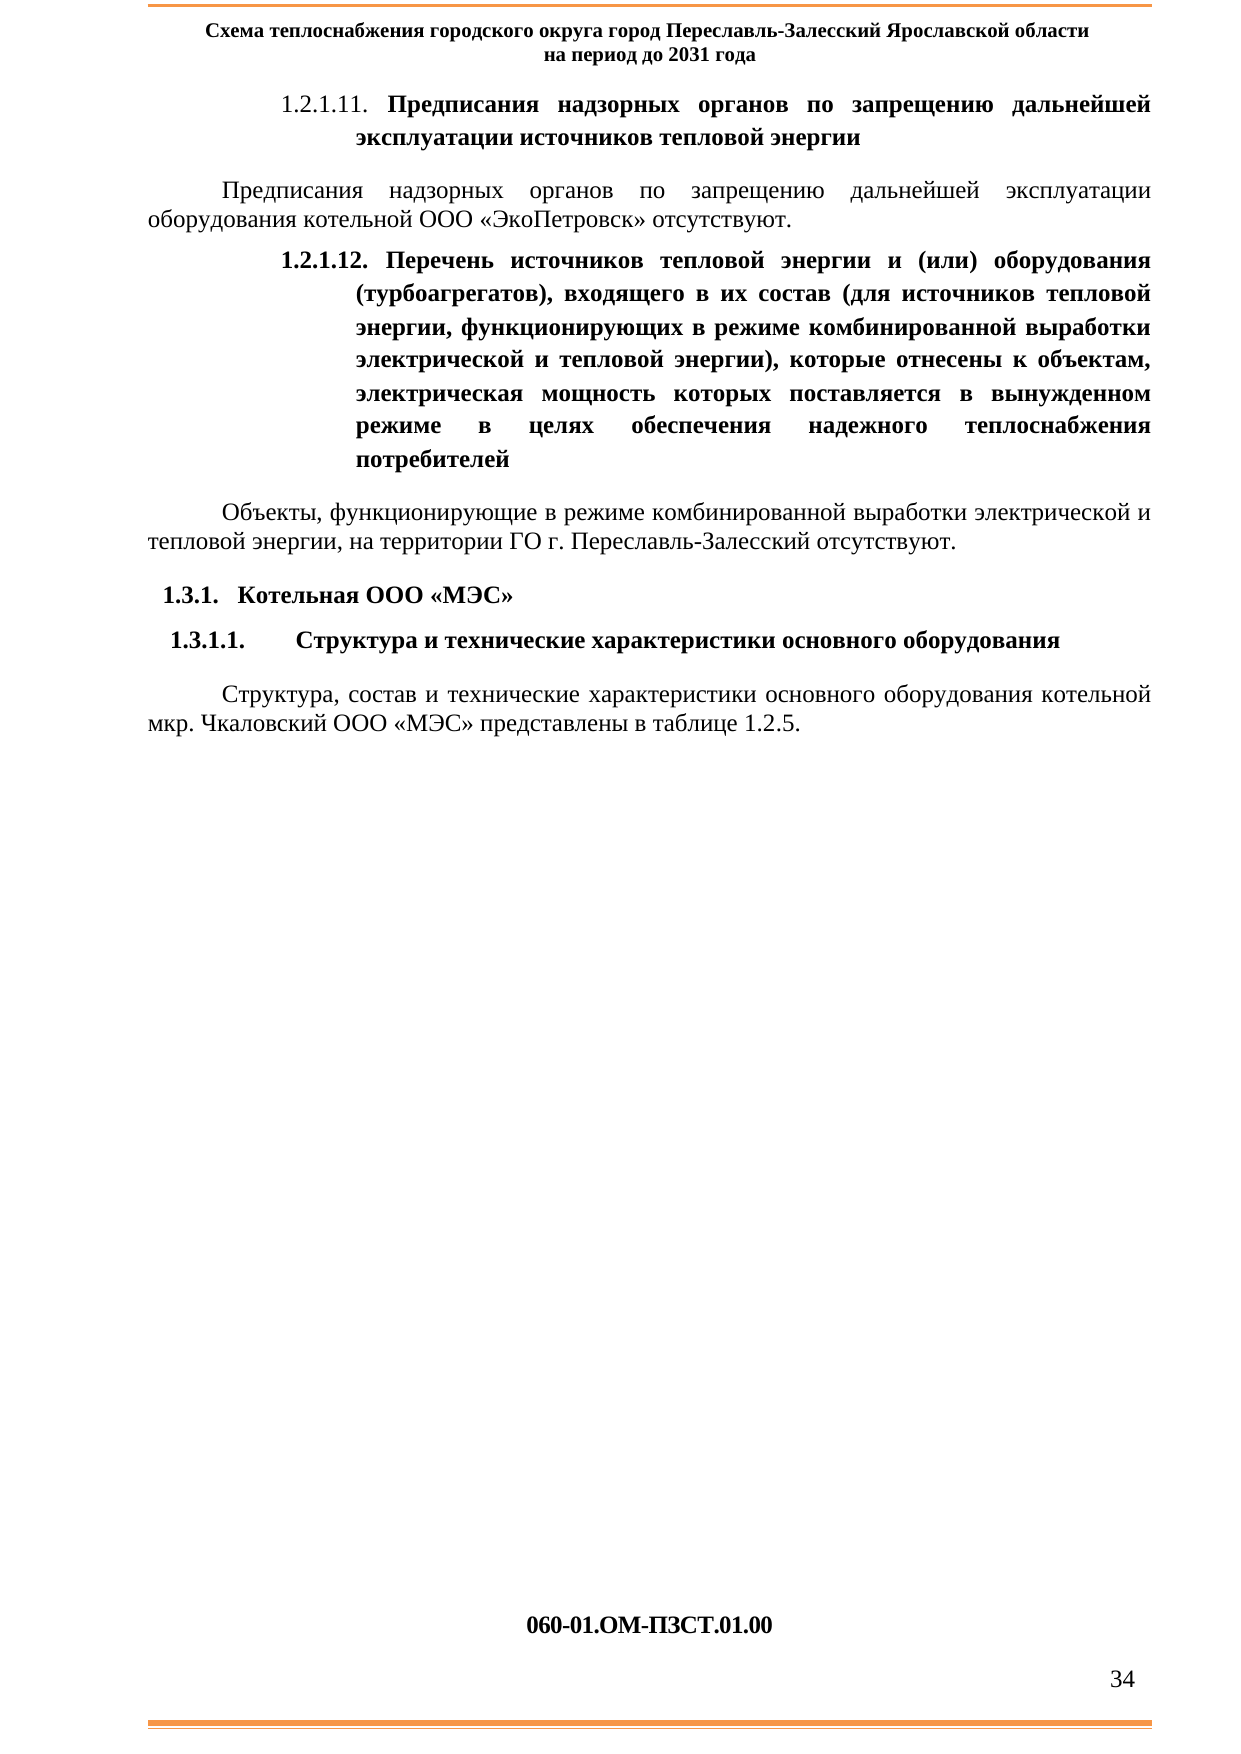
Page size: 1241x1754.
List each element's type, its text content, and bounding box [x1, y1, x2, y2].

text Объекты, функционирующие в режиме комбинированной выработки электрической и тепловой энергии, на территории ГО г. Переславль-Залесский отсутствуют. [148, 497, 1152, 555]
subtitle Предписания надзорных органов по запрещению дальнейшей эксплуатации источников тепловой энергии [281, 89, 1152, 150]
subtitle Структура и технические характеристики основного оборудования [170, 626, 1152, 654]
subtitle Котельная ООО «МЭС» [162, 580, 1152, 609]
text Предписания надзорных органов по запрещению дальнейшей эксплуатации оборудования котельной ООО «ЭкоПетровск» отсутствуют. [148, 176, 1152, 233]
subtitle Перечень источников тепловой энергии и (или) оборудования (турбоагрегатов), входящего в их состав (для источников тепловой энергии, функционирующих в режиме комбинированной выработки электрической и тепловой энергии), которые отнесены к объектам, электрическая мощность которых поставляется в вынужденном режиме в целях обеспечения надежного теплоснабжения потребителей [281, 246, 1152, 472]
text Структура, состав и технические характеристики основного оборудования котельной мкр. Чкаловский ООО «МЭС» представлены в таблице 1.2.5. [148, 679, 1152, 737]
